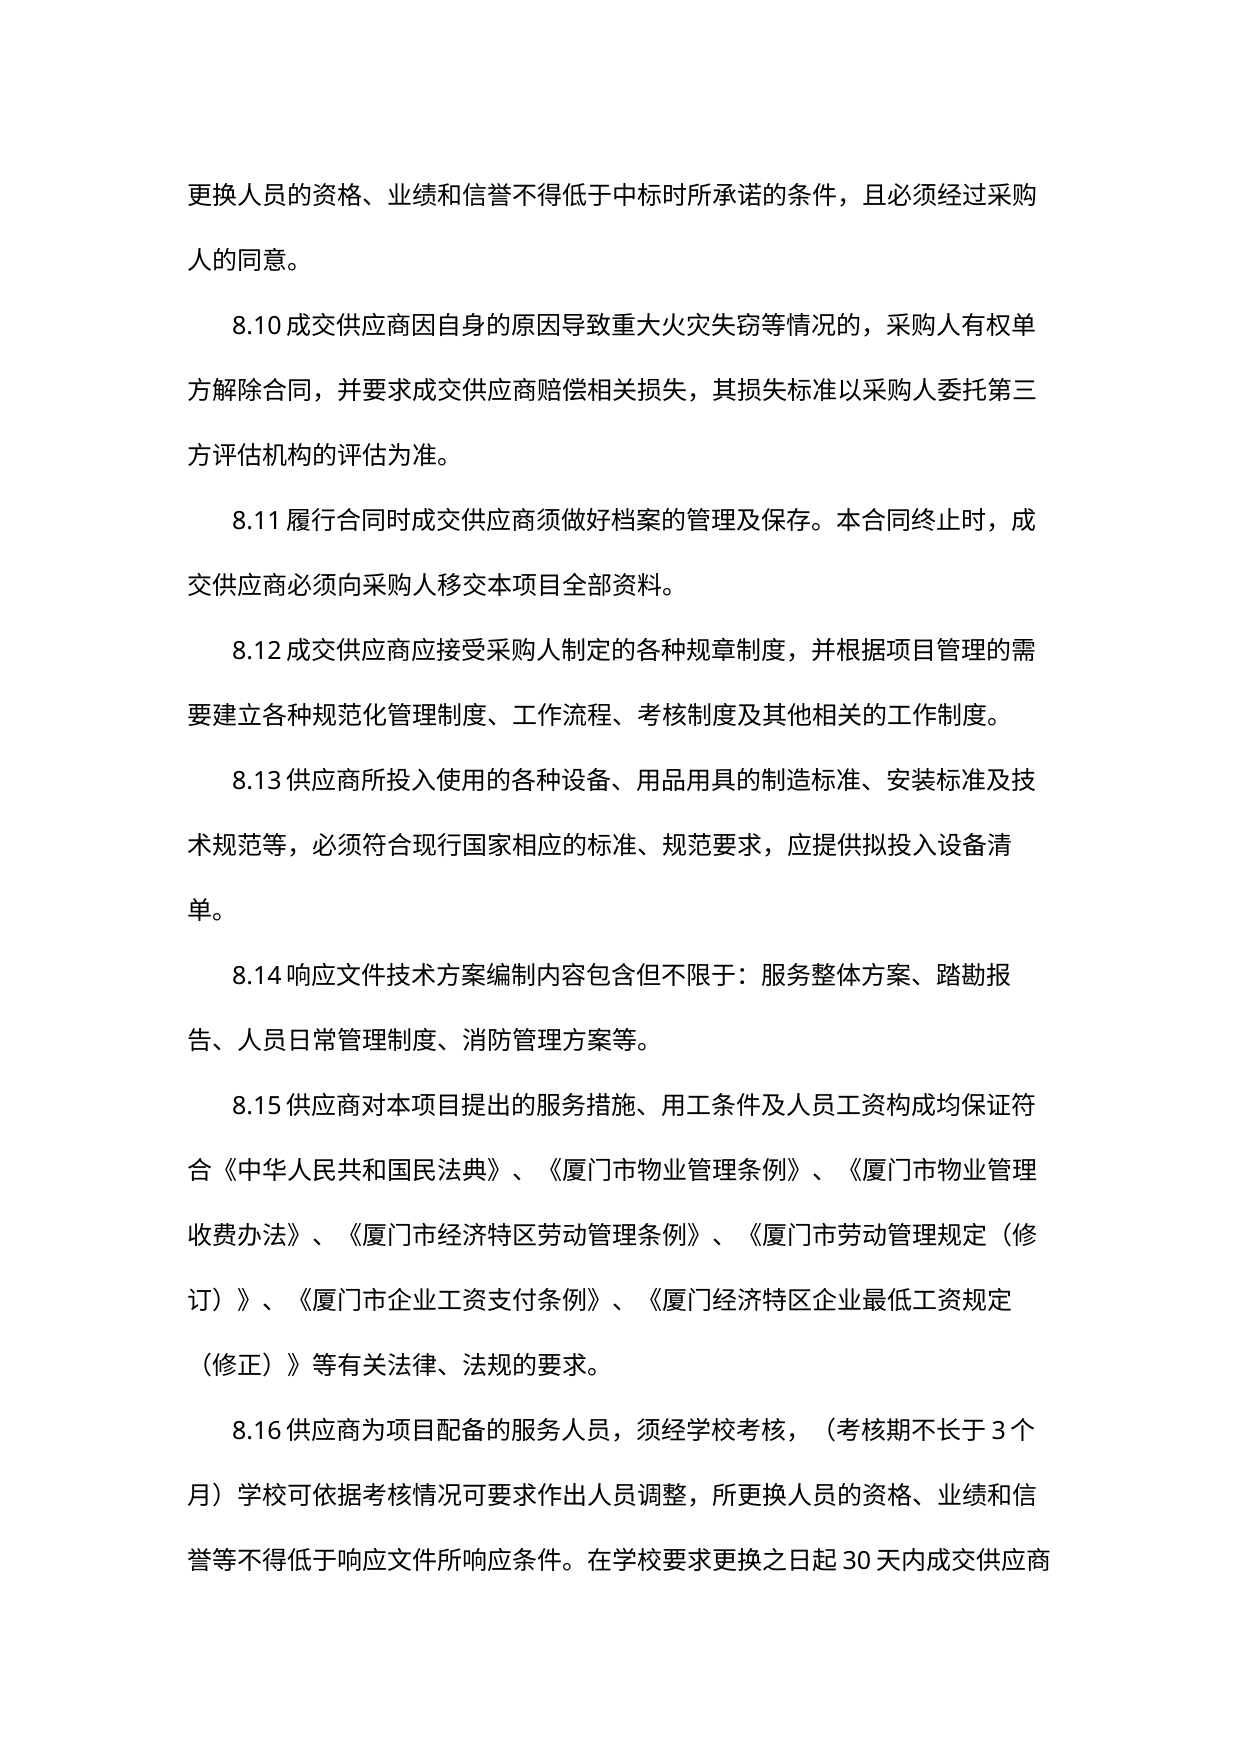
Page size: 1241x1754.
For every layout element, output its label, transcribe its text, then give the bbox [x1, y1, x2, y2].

text 8.15供应商对本项目提出的服务措施、用工条件及人员工资构成均保证符合《中华人民共和国民法典》、《厦门市物业管理条例》、《厦门市物业管理收费办法》、《厦门市经济特区劳动管理条例》、《厦门市劳动管理规定（修订）》、《厦门市企业工资支付条例》、《厦门经济特区企业最低工资规定（修正）》等有关法律、法规的要求。 [187, 1072, 1053, 1397]
text 8.12成交供应商应接受采购人制定的各种规章制度，并根据项目管理的需要建立各种规范化管理制度、工作流程、考核制度及其他相关的工作制度。 [187, 617, 1053, 747]
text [187, 1397, 1053, 1592]
text 8.11履行合同时成交供应商须做好档案的管理及保存。本合同终止时，成交供应商必须向采购人移交本项目全部资料。 [187, 487, 1053, 617]
text 8.10成交供应商因自身的原因导致重大火灾失窃等情况的，采购人有权单方解除合同，并要求成交供应商赔偿相关损失，其损失标准以采购人委托第三方评估机构的评估为准。 [187, 292, 1053, 487]
text 8.13供应商所投入使用的各种设备、用品用具的制造标准、安装标准及技术规范等，必须符合现行国家相应的标准、规范要求，应提供拟投入设备清单。 [187, 747, 1053, 942]
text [187, 162, 1053, 292]
text 8.14响应文件技术方案编制内容包含但不限于：服务整体方案、踏勘报告、人员日常管理制度、消防管理方案等。 [187, 942, 1053, 1072]
